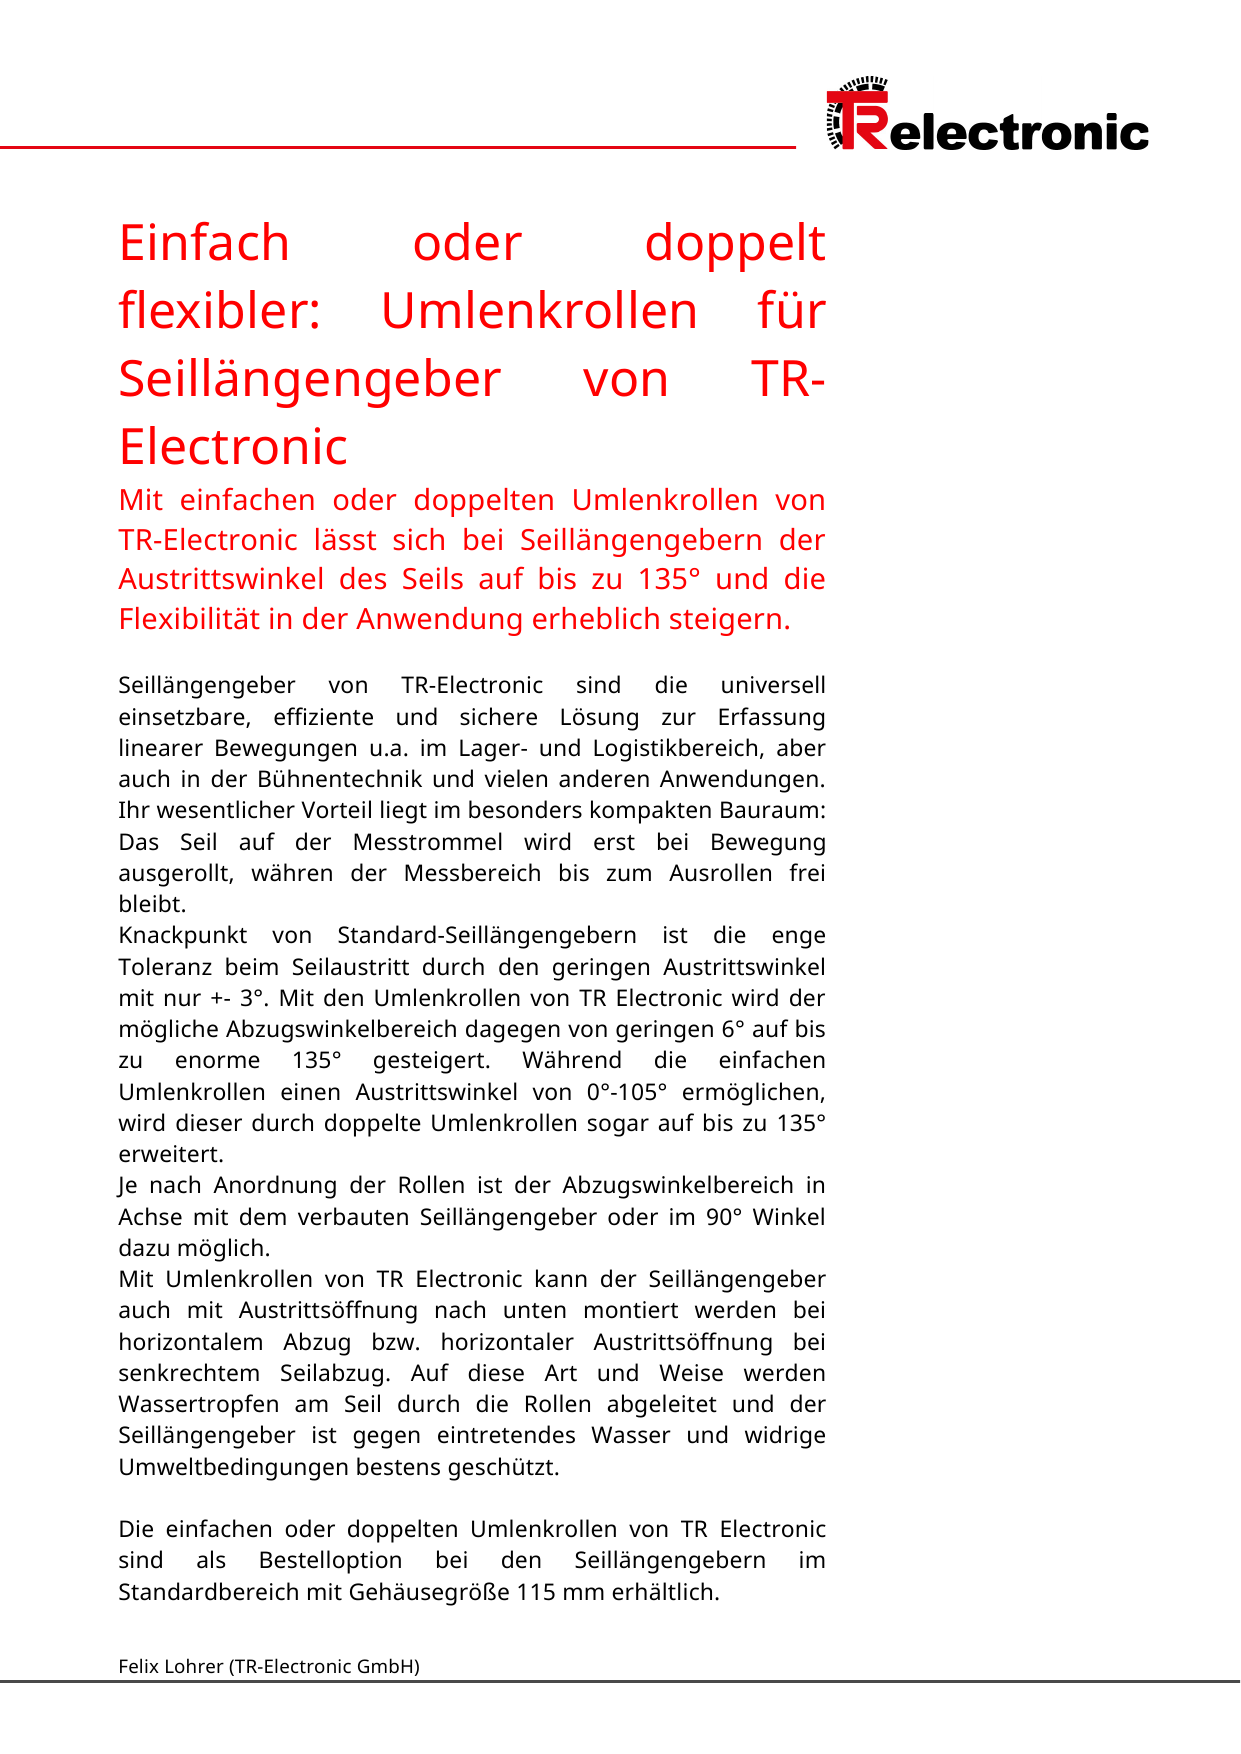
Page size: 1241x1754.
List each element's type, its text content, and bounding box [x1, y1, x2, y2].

text Je nach Anordnung der Rollen ist der Abzugswinkelbereich in Achse mit dem verbauten Seillängengeber oder im 90° Winkel dazu möglich. [118, 1169, 827, 1263]
text Die einfachen oder doppelten Umlenkrollen von TR Electronic sind als Bestelloption bei den Seillängengebern im Standardbereich mit Gehäusegröße 115 mm erhältlich. [118, 1513, 827, 1607]
picture [826, 76, 1149, 150]
text Einfach oder doppelt flexibler: Umlenkrollen für Seillängengeber von TR-Electronic [118, 207, 827, 479]
text Mit einfachen oder doppelten Umlenkrollen von TR-Electronic lässt sich bei Seillängengebern der Austrittswinkel des Seils auf bis zu 135° und die Flexibilität in der Anwendung erheblich steigern. [118, 479, 827, 638]
text Knackpunkt von Standard-Seillängengebern ist die enge Toleranz beim Seilaustritt durch den geringen Austrittswinkel mit nur +- 3°. Mit den Umlenkrollen von TR Electronic wird der mögliche Abzugswinkelbereich dagegen von geringen 6° auf bis zu enorme 135° gesteigert. Während die einfachen Umlenkrollen einen Austrittswinkel von 0°-105° ermöglichen, wird dieser durch doppelte Umlenkrollen sogar auf bis zu 135° erweitert. [118, 919, 827, 1169]
text Mit Umlenkrollen von TR Electronic kann der Seillängengeber auch mit Austrittsöffnung nach unten montiert werden bei horizontalem Abzug bzw. horizontaler Austrittsöffnung bei senkrechtem Seilabzug. Auf diese Art und Weise werden Wassertropfen am Seil durch die Rollen abgeleitet und der Seillängengeber ist gegen eintretendes Wasser und widrige Umweltbedingungen bestens geschützt. [118, 1263, 827, 1482]
text Seillängengeber von TR-Electronic sind die universell einsetzbare, effiziente und sichere Lösung zur Erfassung linearer Bewegungen u.a. im Lager- und Logistikbereich, aber auch in der Bühnentechnik und vielen anderen Anwendungen. Ihr wesentlicher Vorteil liegt im besonders kompakten Bauraum: Das Seil auf der Messtrommel wird erst bei Bewegung ausgerollt, währen der Messbereich bis zum Ausrollen frei bleibt. [118, 669, 827, 919]
